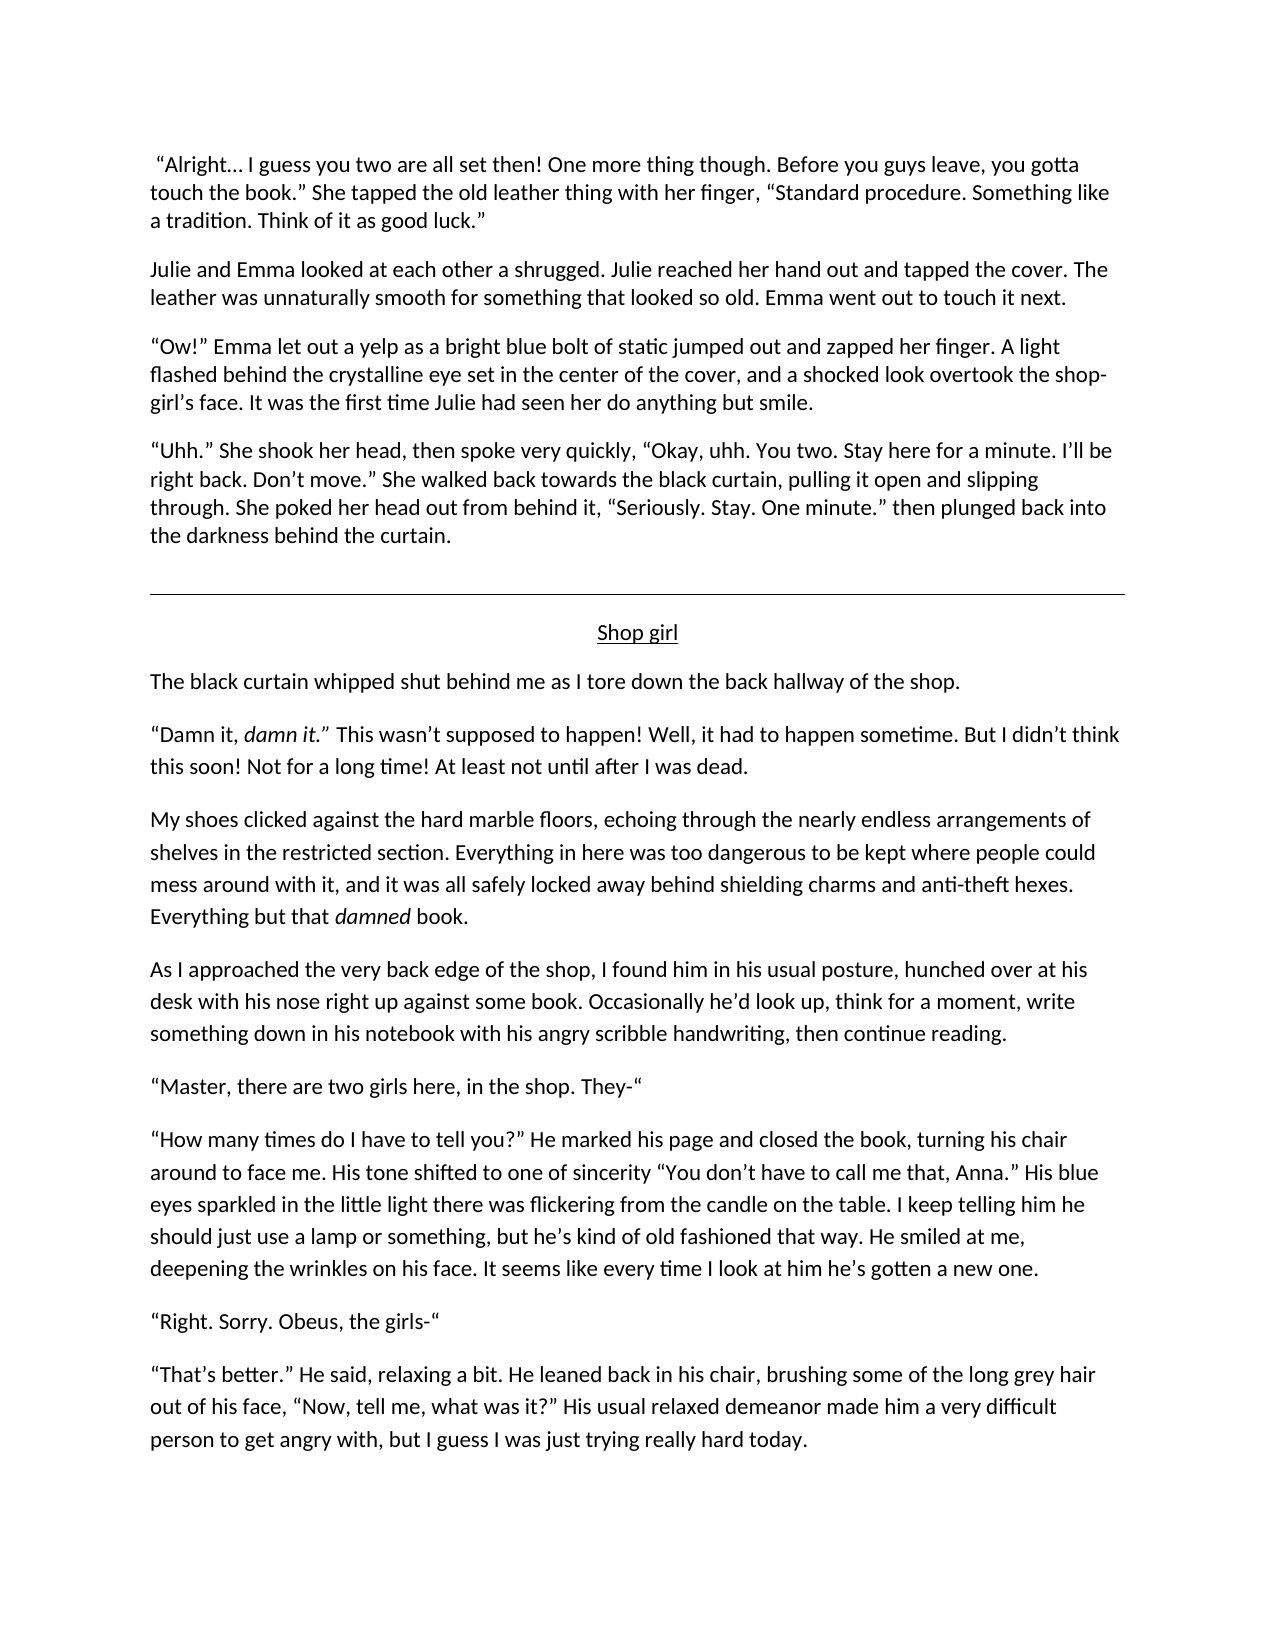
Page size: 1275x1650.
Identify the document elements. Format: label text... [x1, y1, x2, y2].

text “Uhh.” She shook her head, then spoke very quickly, “Okay, uhh. You two. Stay here for a minute. I’ll be right back. Don’t move.” She walked back towards the black curtain, pulling it open and slipping through. She poked her head out from behind it, “Seriously. Stay. One minute.” then plunged back into the darkness behind the curtain. [150, 437, 1125, 549]
text The black curtain whipped shut behind me as I tore down the back hallway of the shop. [150, 667, 1125, 695]
text “Ow!” Emma let out a yelp as a bright blue bolt of static jumped out and zapped her finger. A light flashed behind the crystalline eye set in the center of the cover, and a shocked look overtook the shop-girl’s face. It was the first time Julie had seen her do anything but smile. [150, 332, 1125, 416]
text “Damn it, damn it.” This wasn’t supposed to happen! Well, it had to happen sometime. But I didn’t think this soon! Not for a long time! At least not until after I was dead. [150, 720, 1125, 781]
text My shoes clicked against the hard marble floors, echoing through the nearly endless arrangements of shelves in the restricted section. Everything in here was too dangerous to be kept where people could mess around with it, and it was all safely locked away behind shielding charms and anti-theft hexes. Everything but that damned book. [150, 806, 1125, 930]
text Shop girl [150, 618, 1125, 646]
text “Alright… I guess you two are all set then! One more thing though. Before you guys leave, you gotta touch the book.” She tapped the old leather thing with her finger, “Standard procedure. Something like a tradition. Think of it as good luck.” [150, 150, 1125, 234]
text “Right. Sorry. Obeus, the girls-“ [150, 1307, 1125, 1335]
text Julie and Emma looked at each other a shrugged. Julie reached her hand out and tapped the cover. The leather was unnaturally smooth for something that looked so old. Emma went out to touch it next. [150, 255, 1125, 311]
text “How many times do I have to tell you?” He marked his page and closed the book, turning his chair around to face me. His tone shifted to one of sincerity “You don’t have to call me that, Anna.” His blue eyes sparkled in the little light there was flickering from the candle on the table. I keep telling him he should just use a lamp or something, but he’s kind of old fashioned that way. He smiled at me, deepening the wrinkles on his face. It seems like every time I look at him he’s gotten a new one. [150, 1126, 1125, 1282]
text As I approached the very back edge of the shop, I found him in his usual posture, hunched over at his desk with his nose right up against some book. Occasionally he’d look up, think for a moment, write something down in his notebook with his angry scribble handwriting, then continue reading. [150, 955, 1125, 1047]
text “Master, there are two girls here, in the shop. They-“ [150, 1072, 1125, 1101]
text “That’s better.” He said, relaxing a bit. He leaned back in his chair, brushing some of the long grey hair out of his face, “Now, tell me, what was it?” His usual relaxed demeanor made him a very difficult person to get angry with, but I guess I was just trying really hard today. [150, 1360, 1125, 1453]
